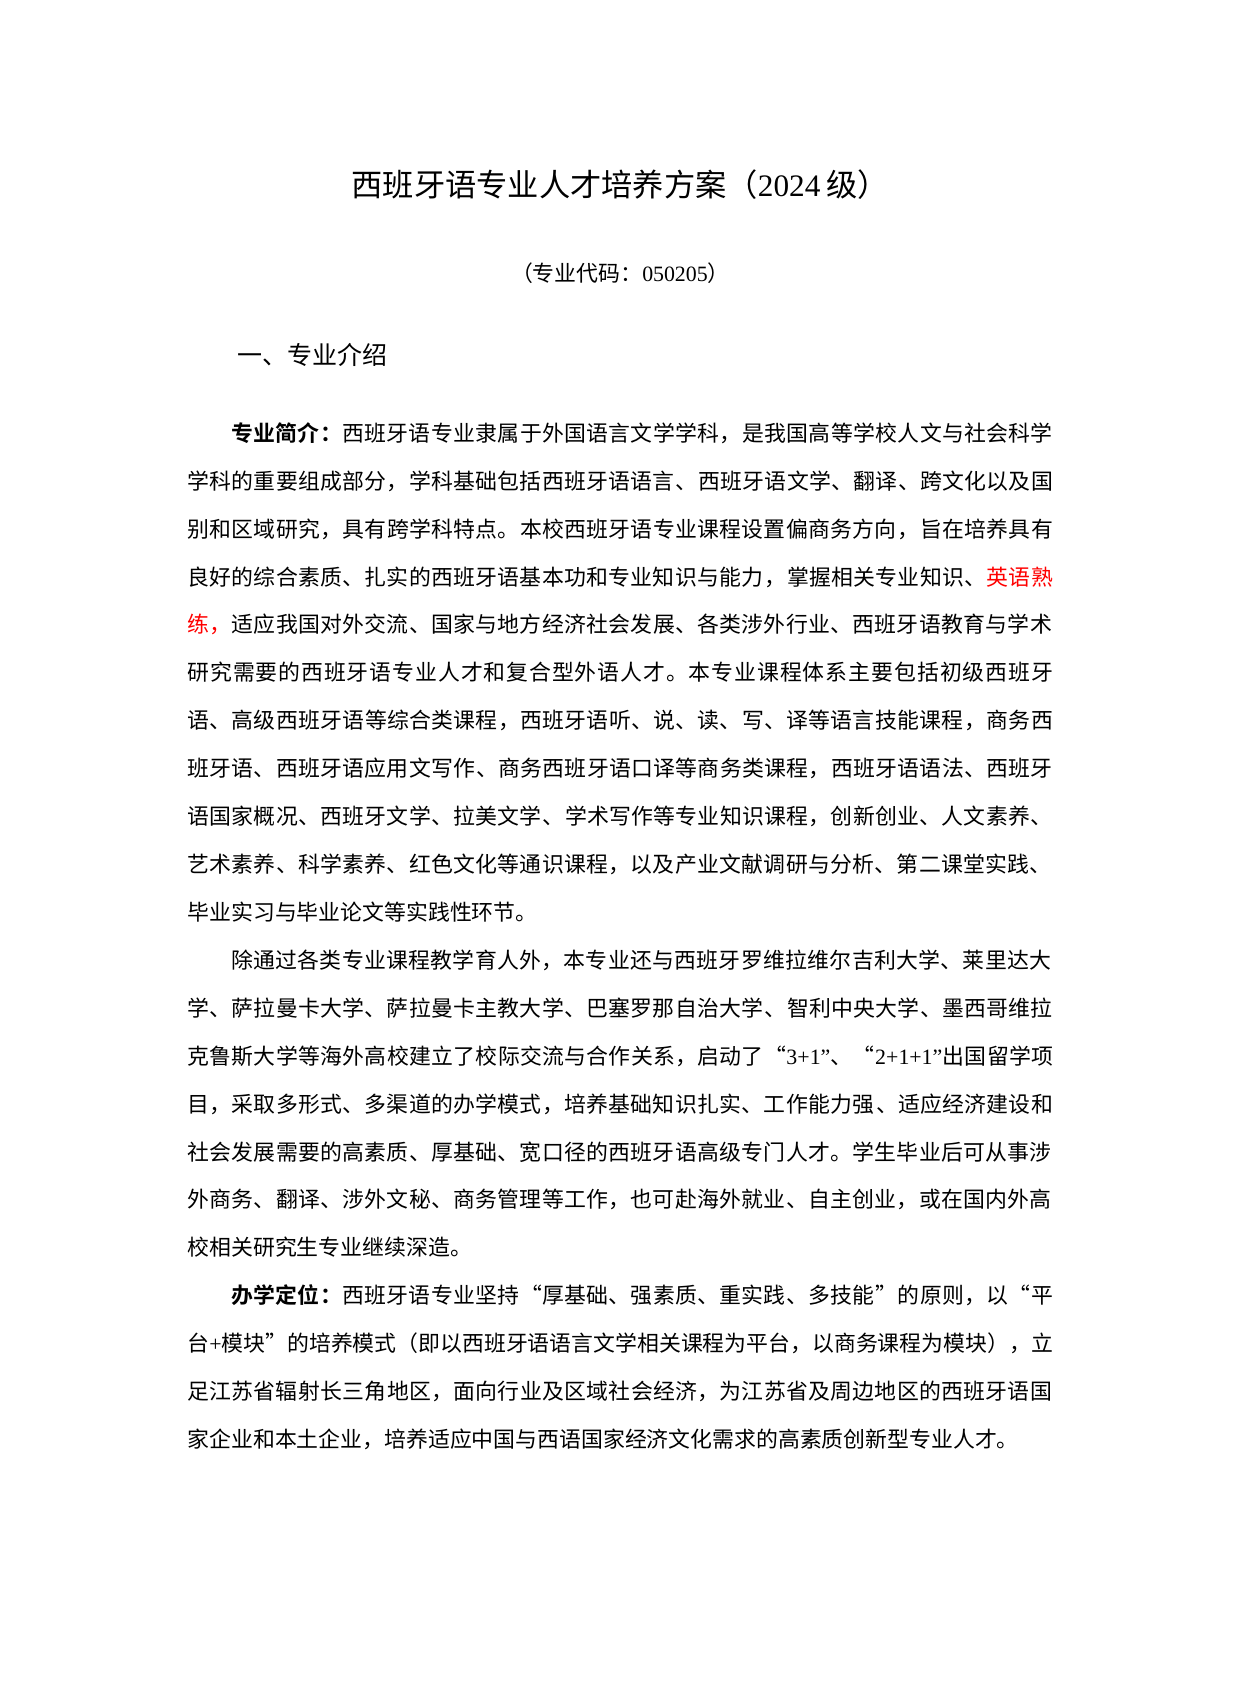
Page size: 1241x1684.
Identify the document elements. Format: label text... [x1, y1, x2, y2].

text 西班牙语专业人才培养方案（2024级） [187, 150, 1053, 216]
text 办学定位：西班牙语专业坚持“厚基础、强素质、重实践、多技能”的原则，以“平台+模块”的培养模式（即以西班牙语语言文学相关课程为平台，以商务课程为模块），立足江苏省辐射长三角地区，面向行业及区域社会经济，为江苏省及周边地区的西班牙语国家企业和本土企业，培养适应中国与西语国家经济文化需求的高素质创新型专业人才。 [187, 1265, 1053, 1457]
text 除通过各类专业课程教学育人外，本专业还与西班牙罗维拉维尔吉利大学、莱里达大学、萨拉曼卡大学、萨拉曼卡主教大学、巴塞罗那自治大学、智利中央大学、墨西哥维拉克鲁斯大学等海外高校建立了校际交流与合作关系，启动了“3+1”、“2+1+1”出国留学项目，采取多形式、多渠道的办学模式，培养基础知识扎实、工作能力强、适应经济建设和社会发展需要的高素质、厚基础、宽口径的西班牙语高级专门人才。学生毕业后可从事涉外商务、翻译、涉外文秘、商务管理等工作，也可赴海外就业、自主创业，或在国内外高校相关研究生专业继续深造。 [187, 930, 1053, 1265]
text （专业代码：050205） [187, 255, 1053, 288]
text 一、专业介绍 [187, 320, 1053, 386]
text 专业简介：西班牙语专业隶属于外国语言文学学科，是我国高等学校人文与社会科学学科的重要组成部分，学科基础包括西班牙语语言、西班牙语文学、翻译、跨文化以及国别和区域研究，具有跨学科特点。本校西班牙语专业课程设置偏商务方向，旨在培养具有良好的综合素质、扎实的西班牙语基本功和专业知识与能力，掌握相关专业知识、英语熟练，适应我国对外交流、国家与地方经济社会发展、各类涉外行业、西班牙语教育与学术研究需要的西班牙语专业人才和复合型外语人才。本专业课程体系主要包括初级西班牙语、高级西班牙语等综合类课程，西班牙语听、说、读、写、译等语言技能课程，商务西班牙语、西班牙语应用文写作、商务西班牙语口译等商务类课程，西班牙语语法、西班牙语国家概况、西班牙文学、拉美文学、学术写作等专业知识课程，创新创业、人文素养、艺术素养、科学素养、红色文化等通识课程，以及产业文献调研与分析、第二课堂实践、毕业实习与毕业论文等实践性环节。 [187, 403, 1053, 930]
